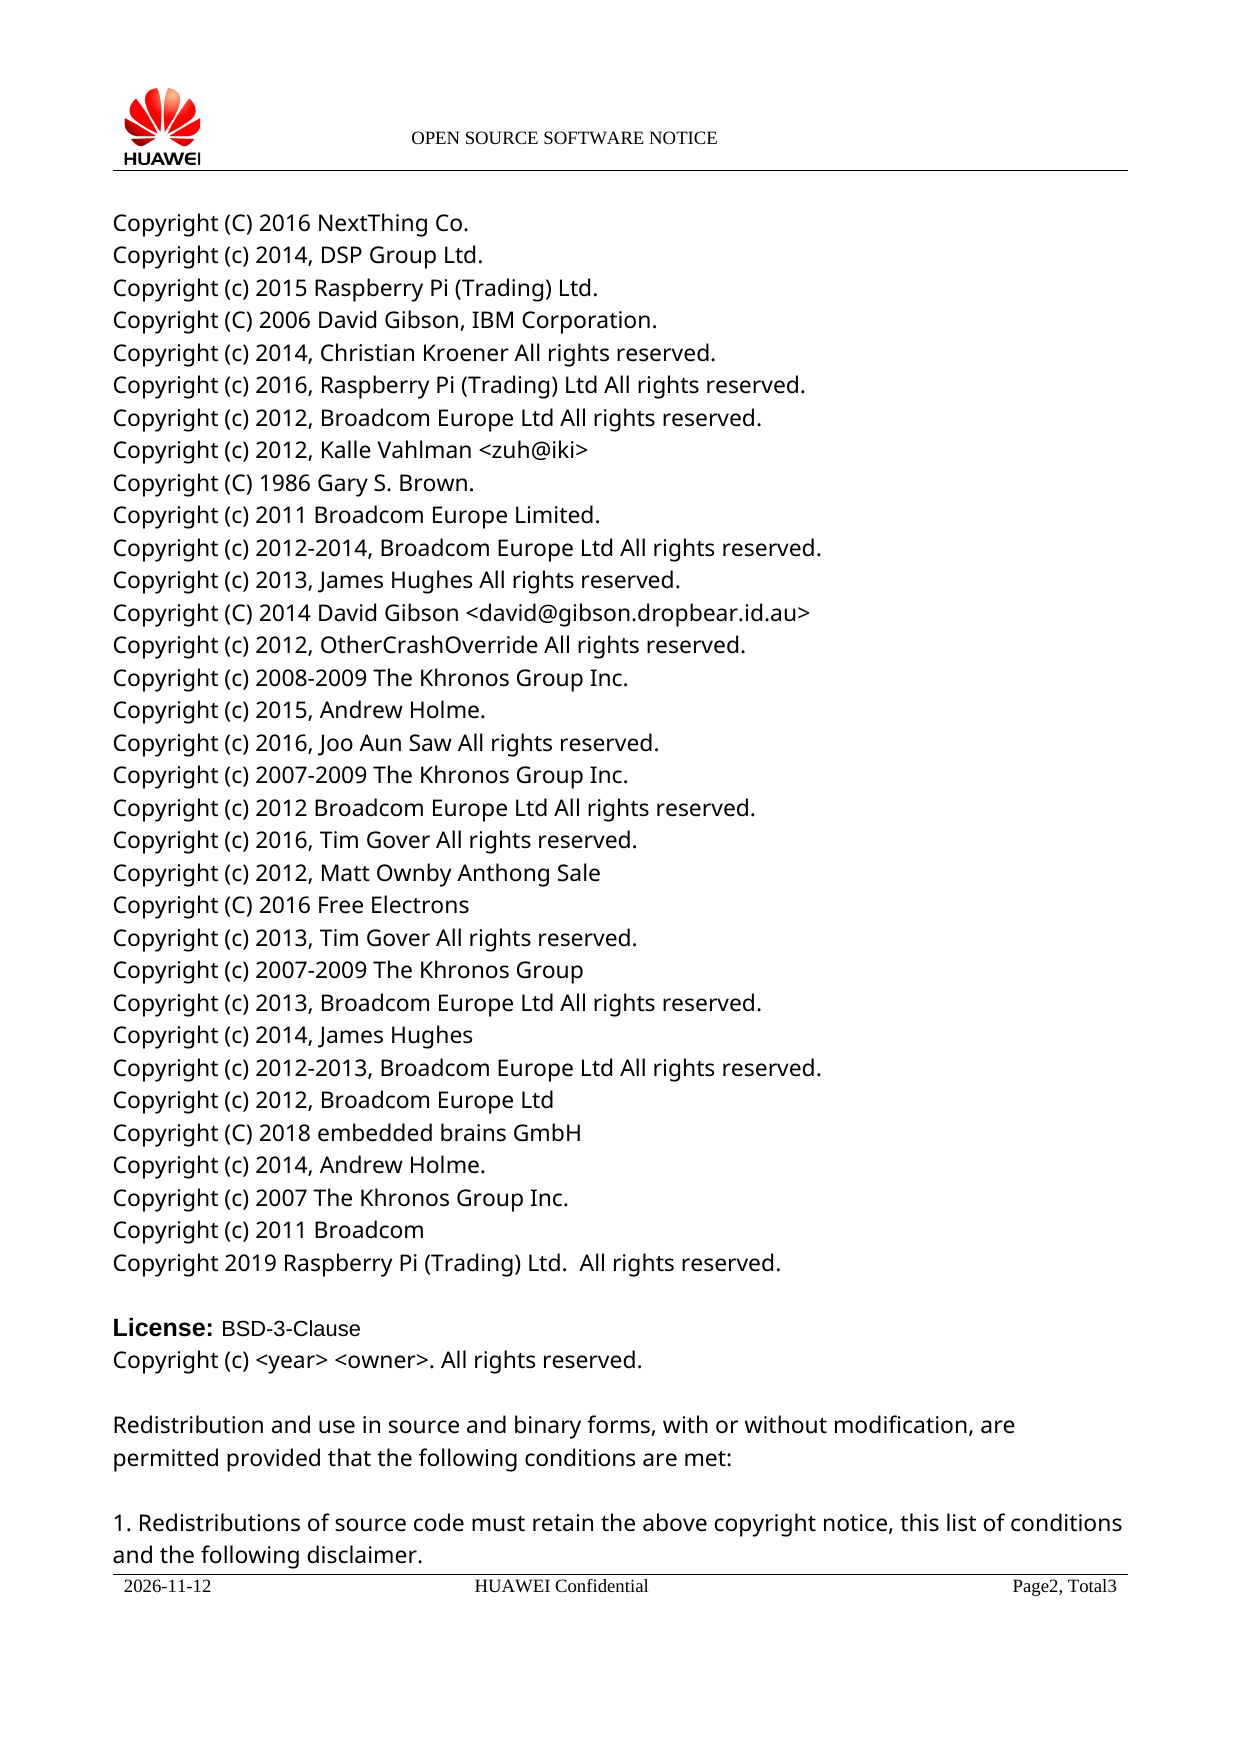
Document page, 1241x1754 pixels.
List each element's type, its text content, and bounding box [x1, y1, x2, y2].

picture [124, 88, 201, 165]
text Copyright (c) 2011 Broadcom Copyright 2019 Raspberry Pi (Trading) Ltd. All rights reserved. [112, 1214, 1128, 1311]
text License: BSD-3-Clause [112, 1311, 1128, 1344]
text Redistribution and use in source and binary forms, with or without modification, are permitted provided that the following conditions are met: [112, 1409, 1128, 1474]
text Copyright (c) <year> <owner>. All rights reserved. [112, 1344, 1128, 1376]
text 1. Redistributions of source code must retain the above copyright notice, this list of conditions and the following disclaimer. [112, 1506, 1128, 1571]
